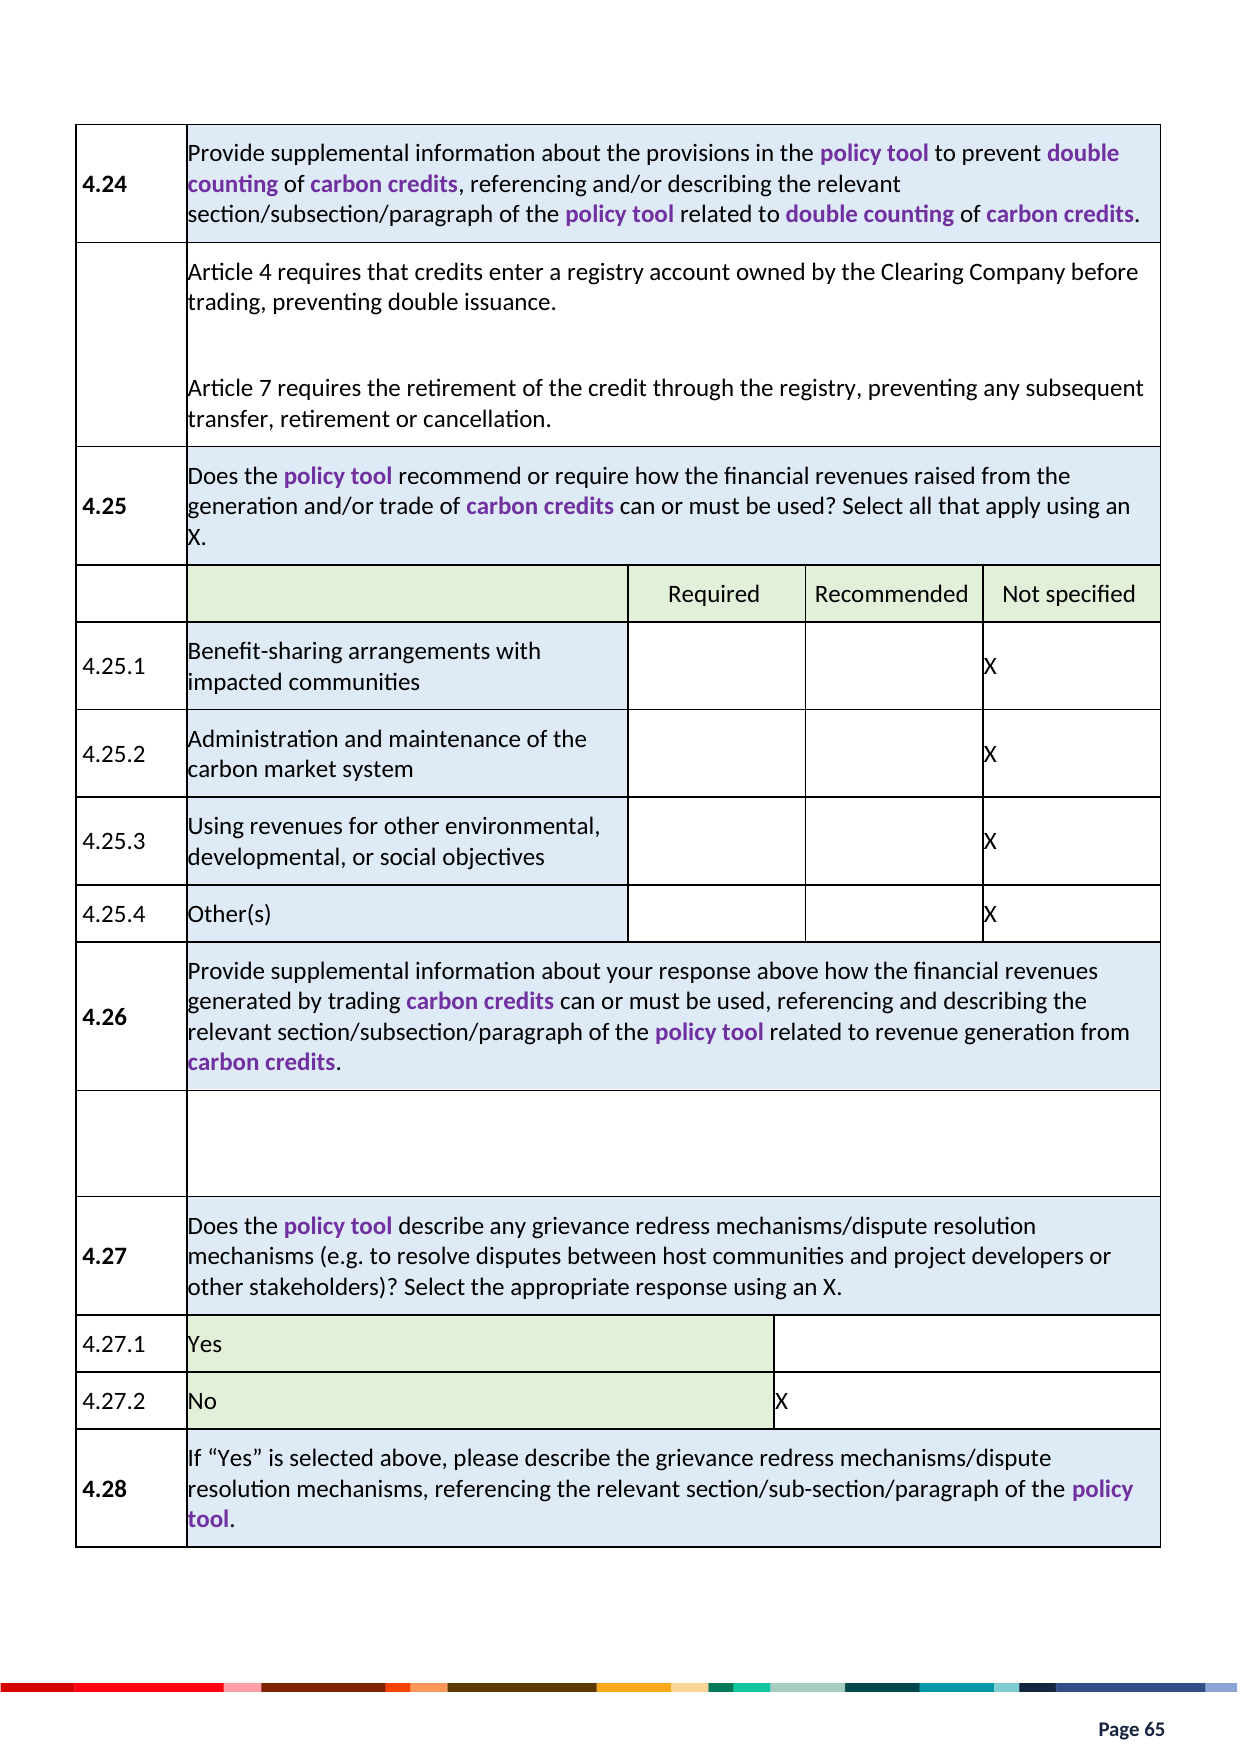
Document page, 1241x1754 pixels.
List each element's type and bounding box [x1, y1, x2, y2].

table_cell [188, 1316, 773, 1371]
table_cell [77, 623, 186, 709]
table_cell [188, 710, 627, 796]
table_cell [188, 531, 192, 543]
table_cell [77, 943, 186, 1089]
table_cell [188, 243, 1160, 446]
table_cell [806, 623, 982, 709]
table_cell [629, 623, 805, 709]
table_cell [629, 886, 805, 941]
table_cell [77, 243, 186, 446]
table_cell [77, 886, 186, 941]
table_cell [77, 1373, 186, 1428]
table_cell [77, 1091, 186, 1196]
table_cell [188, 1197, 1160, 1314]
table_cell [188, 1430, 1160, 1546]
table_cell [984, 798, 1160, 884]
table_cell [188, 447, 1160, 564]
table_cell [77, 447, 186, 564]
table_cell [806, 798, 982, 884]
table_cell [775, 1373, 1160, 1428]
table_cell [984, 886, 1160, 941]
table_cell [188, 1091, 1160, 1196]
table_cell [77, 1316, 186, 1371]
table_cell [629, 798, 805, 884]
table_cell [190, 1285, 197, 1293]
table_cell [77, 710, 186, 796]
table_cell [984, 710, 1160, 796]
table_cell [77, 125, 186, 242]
picture [0, 1683, 1236, 1692]
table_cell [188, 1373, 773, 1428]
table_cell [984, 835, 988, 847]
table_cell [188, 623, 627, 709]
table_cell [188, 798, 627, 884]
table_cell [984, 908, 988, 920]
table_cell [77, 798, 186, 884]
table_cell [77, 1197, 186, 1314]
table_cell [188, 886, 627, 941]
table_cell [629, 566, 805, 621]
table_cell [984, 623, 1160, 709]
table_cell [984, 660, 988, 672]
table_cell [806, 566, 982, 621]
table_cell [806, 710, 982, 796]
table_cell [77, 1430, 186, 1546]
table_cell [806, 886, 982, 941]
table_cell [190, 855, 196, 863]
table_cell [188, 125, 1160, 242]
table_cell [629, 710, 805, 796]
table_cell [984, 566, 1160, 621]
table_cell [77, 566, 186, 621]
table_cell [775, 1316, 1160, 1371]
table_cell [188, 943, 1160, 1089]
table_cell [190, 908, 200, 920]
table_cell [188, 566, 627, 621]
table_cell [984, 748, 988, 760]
